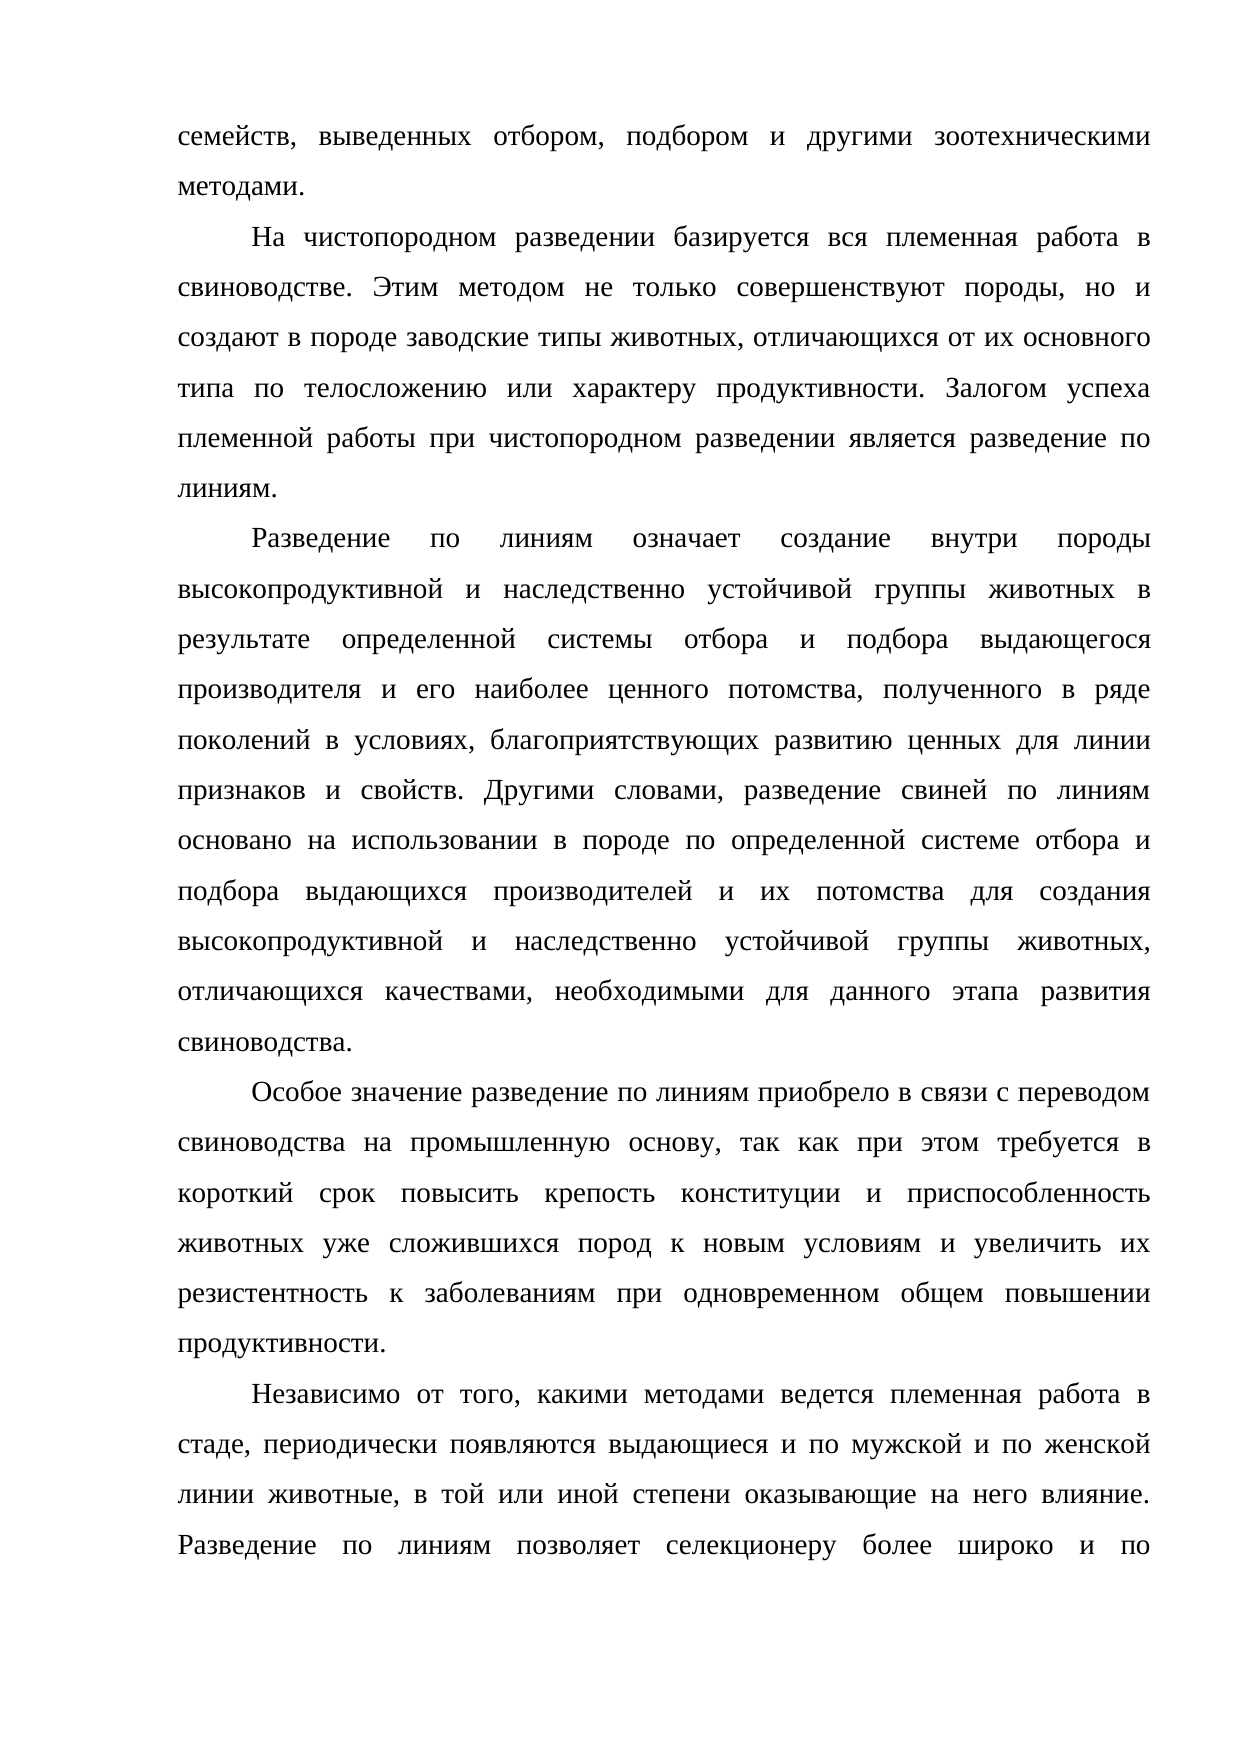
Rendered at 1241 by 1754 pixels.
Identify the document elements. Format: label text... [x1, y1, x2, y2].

text Разведение по линиям означает создание внутри породы высокопродуктивной и наследственно устойчивой группы животных в результате определенной системы отбора и подбора выдающегося производителя и его наиболее ценного потомства, полученного в ряде поколений в условиях, благоприятствующих развитию ценных для линии признаков и свойств. Другими словами, разведение свиней по линиям основано на использовании в породе по определенной системе отбора и подбора выдающихся производителей и их потомства для создания высокопродуктивной и наследственно устойчивой группы животных, отличающихся качествами, необходимыми для данного этапа развития свиноводства. [177, 521, 1152, 1057]
text Особое значение разведение по линиям приобрело в связи с переводом свиноводства на промышленную основу, так как при этом требуется в короткий срок повысить крепость конституции и приспособленность животных уже сложившихся пород к новым условиям и увеличить их резистентность к заболеваниям при одновременном общем повышении продуктивности. [177, 1074, 1152, 1359]
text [177, 118, 1152, 202]
text На чистопородном разведении базируется вся племенная работа в свиноводстве. Этим методом не только совершенствуют породы, но и создают в породе заводские типы животных, отличающихся от их основного типа по телосложению или характеру продуктивности. Залогом успеха племенной работы при чистопородном разведении является разведение по линиям. [177, 219, 1152, 504]
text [177, 1376, 1152, 1560]
